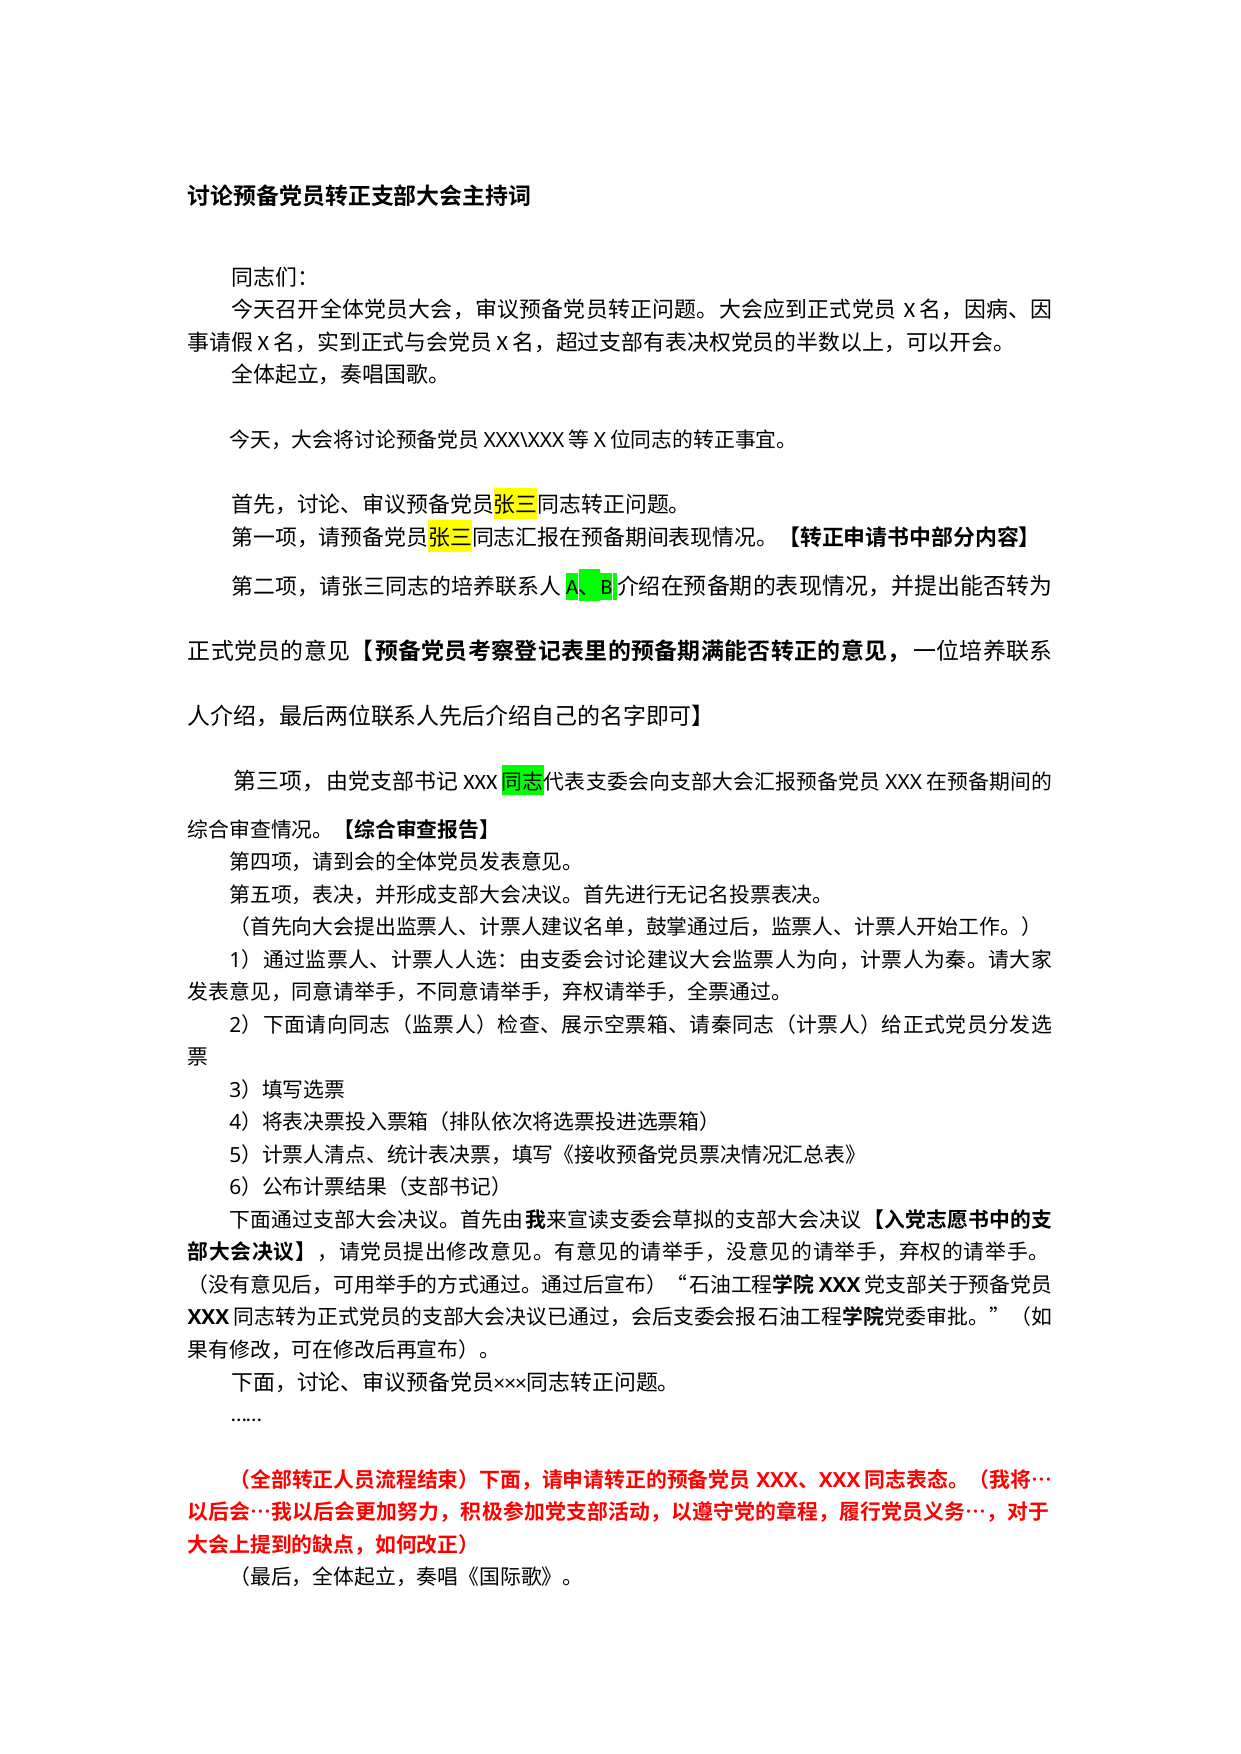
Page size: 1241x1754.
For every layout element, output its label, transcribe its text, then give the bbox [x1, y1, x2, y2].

text （首先向大会提出监票人、计票人建议名单，鼓掌通过后，监票人、计票人开始工作。） [187, 909, 1053, 942]
text 第四项，请到会的全体党员发表意见。 [187, 844, 1053, 877]
text （全部转正人员流程结束）下面，请申请转正的预备党员XXX、XXX同志表态。（我将…以后会…我以后会更加努力，积极参加党支部活动，以遵守党的章程，履行党员义务…，对于大会上提到的缺点，如何改正） [187, 1462, 1053, 1559]
text 第五项，表决，并形成支部大会决议。首先进行无记名投票表决。 [187, 877, 1053, 909]
text 全体起立，奏唱国歌。 [187, 357, 1053, 389]
text 3）填写选票 [187, 1072, 1053, 1104]
text 第一项，请预备党员张三同志汇报在预备期间表现情况。【转正申请书中部分内容】 [187, 519, 1053, 552]
text 同志们： [187, 259, 1053, 292]
text 第三项，由党支部书记XXX同志代表支委会向支部大会汇报预备党员XXX在预备期间的综合审查情况。【综合审查报告】 [187, 747, 1053, 844]
text 今天，大会将讨论预备党员XXX\XXX等X位同志的转正事宜。 [187, 422, 1053, 454]
text 2）下面请向同志（监票人）检查、展示空票箱、请秦同志（计票人）给正式党员分发选票 [187, 1007, 1053, 1072]
text 下面通过支部大会决议。首先由我来宣读支委会草拟的支部大会决议【入党志愿书中的支部大会决议】，请党员提出修改意见。有意见的请举手，没意见的请举手，弃权的请举手。（没有意见后，可用举手的方式通过。通过后宣布）“石油工程学院XXX党支部关于预备党员XXX同志转为正式党员的支部大会决议已通过，会后支委会报石油工程学院党委审批。”（如果有修改，可在修改后再宣布）。 [187, 1202, 1053, 1364]
text 首先，讨论、审议预备党员张三同志转正问题。 [187, 487, 1053, 519]
text 6）公布计票结果（支部书记） [187, 1169, 1053, 1202]
text 第二项，请张三同志的培养联系人A、B介绍在预备期的表现情况，并提出能否转为正式党员的意见【预备党员考察登记表里的预备期满能否转正的意见，一位培养联系人介绍，最后两位联系人先后介绍自己的名字即可】 [187, 552, 1053, 747]
text …… [187, 1397, 1053, 1429]
list 讨论预备党员转正支部大会主持词 [187, 162, 1053, 227]
text 1）通过监票人、计票人人选：由支委会讨论建议大会监票人为向，计票人为秦。请大家发表意见，同意请举手，不同意请举手，弃权请举手，全票通过。 [187, 942, 1053, 1007]
text 5）计票人清点、统计表决票，填写《接收预备党员票决情况汇总表》 [187, 1137, 1053, 1169]
text （最后，全体起立，奏唱《国际歌》。 [187, 1559, 1053, 1592]
text 4）将表决票投入票箱（排队依次将选票投进选票箱） [187, 1104, 1053, 1137]
text 今天召开全体党员大会，审议预备党员转正问题。大会应到正式党员X名，因病、因事请假X名，实到正式与会党员X名，超过支部有表决权党员的半数以上，可以开会。 [187, 292, 1053, 357]
text 下面，讨论、审议预备党员×××同志转正问题。 [187, 1364, 1053, 1397]
